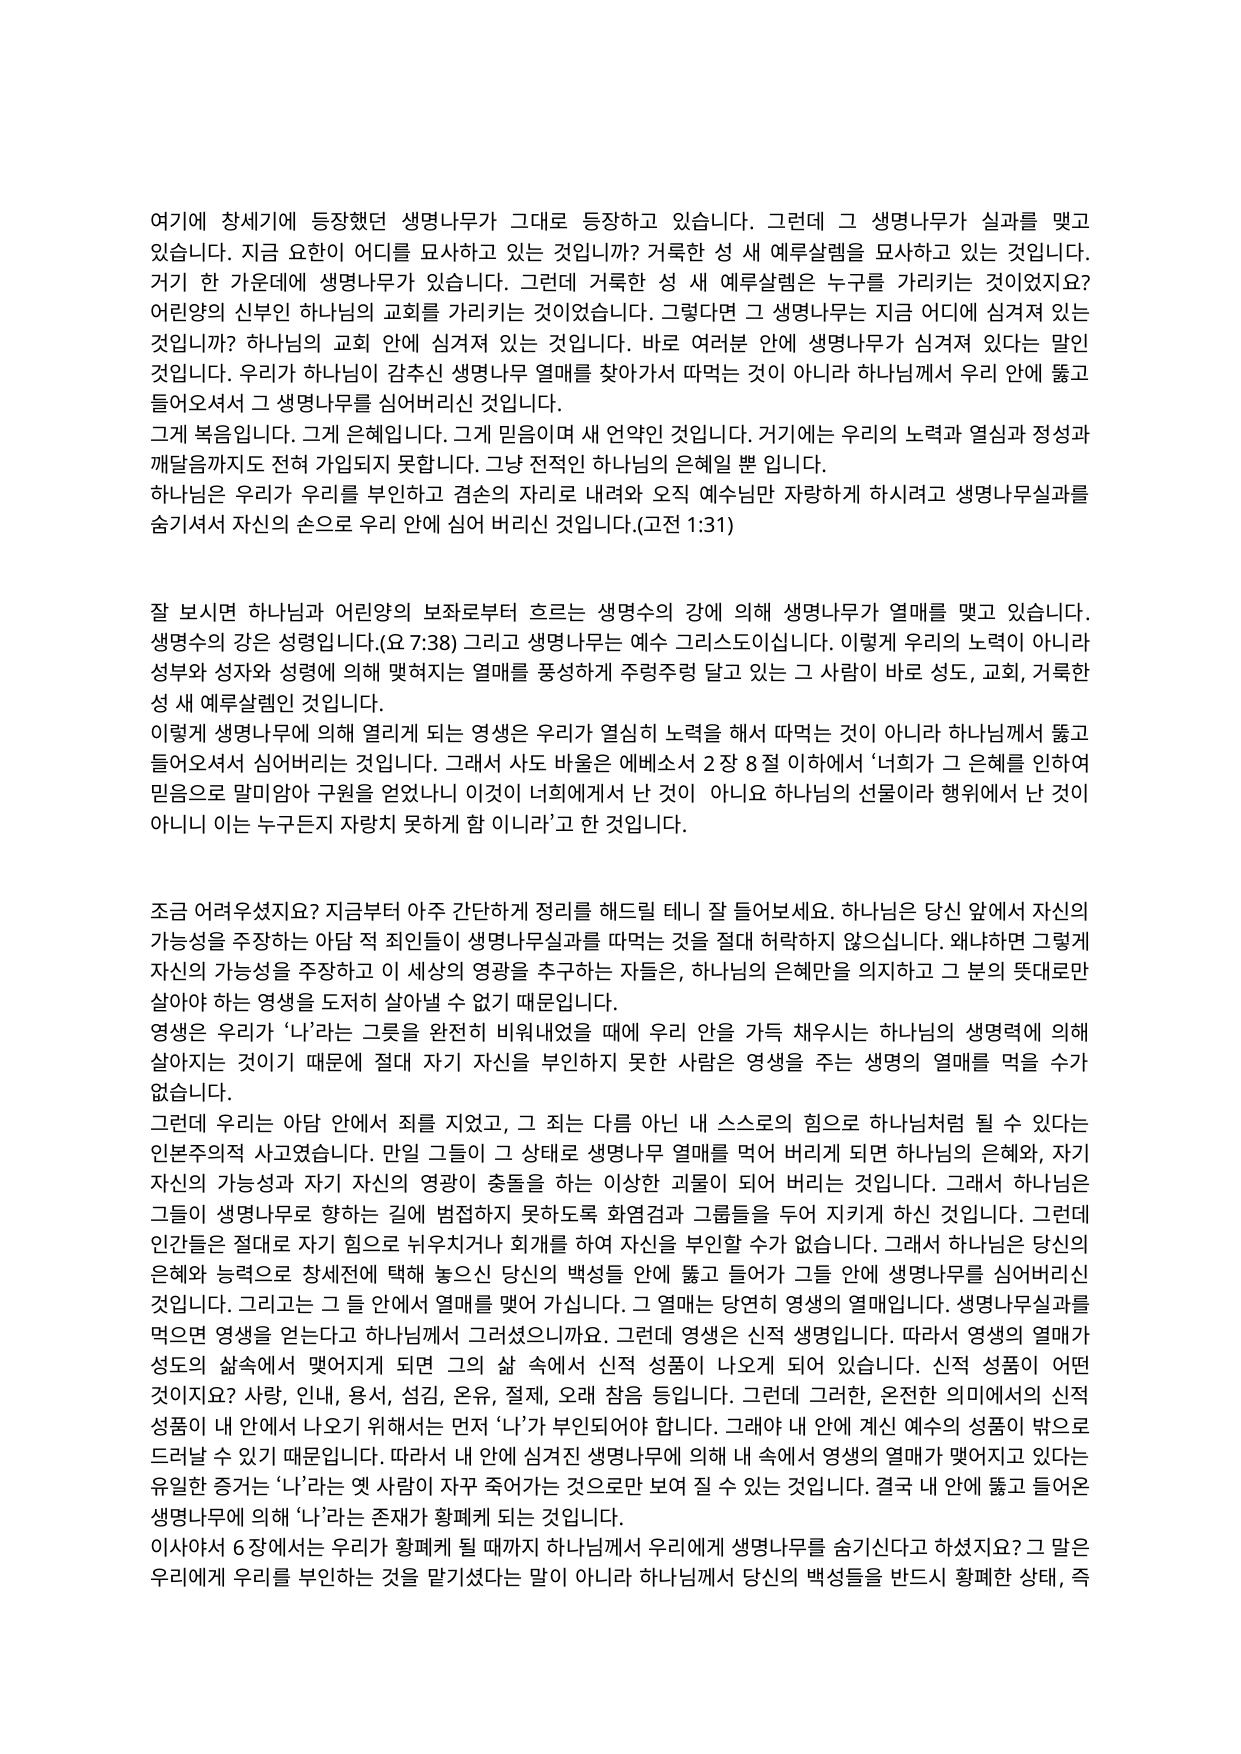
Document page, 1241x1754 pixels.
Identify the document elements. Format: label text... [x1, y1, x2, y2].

text 하나님은 우리가 우리를 부인하고 겸손의 자리로 내려와 오직 예수님만 자랑하게 하시려고 생명나무실과를 숨기셔서 자신의 손으로 우리 안에 심어 버리신 것입니다.(고전1:31) [150, 478, 1090, 539]
text 영생은 우리가 ‘나’라는 그릇을 완전히 비워내었을 때에 우리 안을 가득 채우시는 하나님의 생명력에 의해 살아지는 것이기 때문에 절대 자기 자신을 부인하지 못한 사람은 영생을 주는 생명의 열매를 먹을 수가 없습니다. [150, 1016, 1090, 1107]
text 이렇게 생명나무에 의해 열리게 되는 영생은 우리가 열심히 노력을 해서 따먹는 것이 아니라 하나님께서 뚫고 들어오셔서 심어버리는 것입니다. 그래서 사도 바울은 에베소서 2장 8절 이하에서 ‘너희가 그 은혜를 인하여 믿음으로 말미암아 구원을 얻었나니 이것이 너희에게서 난 것이 아니요 하나님의 선물이라 행위에서 난 것이 아니니 이는 누구든지 자랑치 못하게 함 이니라’고 한 것입니다. [150, 717, 1090, 838]
text 잘 보시면 하나님과 어린양의 보좌로부터 흐르는 생명수의 강에 의해 생명나무가 열매를 맺고 있습니다. 생명수의 강은 성령입니다.(요7:38) 그리고 생명나무는 예수 그리스도이십니다. 이렇게 우리의 노력이 아니라 성부와 성자와 성령에 의해 맺혀지는 열매를 풍성하게 주렁주렁 달고 있는 그 사람이 바로 성도, 교회, 거룩한 성 새 예루살렘인 것입니다. [150, 596, 1090, 717]
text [150, 1531, 1090, 1592]
text 그게 복음입니다. 그게 은혜입니다. 그게 믿음이며 새 언약인 것입니다. 거기에는 우리의 노력과 열심과 정성과 깨달음까지도 전혀 가입되지 못합니다. 그냥 전적인 하나님의 은혜일 뿐 입니다. [150, 418, 1090, 478]
text 여기에 창세기에 등장했던 생명나무가 그대로 등장하고 있습니다. 그런데 그 생명나무가 실과를 맺고 있습니다. 지금 요한이 어디를 묘사하고 있는 것입니까? 거룩한 성 새 예루살렘을 묘사하고 있는 것입니다. 거기 한 가운데에 생명나무가 있습니다. 그런데 거룩한 성 새 예루살렘은 누구를 가리키는 것이었지요? 어린양의 신부인 하나님의 교회를 가리키는 것이었습니다. 그렇다면 그 생명나무는 지금 어디에 심겨져 있는 것입니까? 하나님의 교회 안에 심겨져 있는 것입니다. 바로 여러분 안에 생명나무가 심겨져 있다는 말인 것입니다. 우리가 하나님이 감추신 생명나무 열매를 찾아가서 따먹는 것이 아니라 하나님께서 우리 안에 뚫고 들어오셔서 그 생명나무를 심어버리신 것입니다. [150, 206, 1090, 418]
text 그런데 우리는 아담 안에서 죄를 지었고, 그 죄는 다름 아닌 내 스스로의 힘으로 하나님처럼 될 수 있다는 인본주의적 사고였습니다. 만일 그들이 그 상태로 생명나무 열매를 먹어 버리게 되면 하나님의 은혜와, 자기 자신의 가능성과 자기 자신의 영광이 충돌을 하는 이상한 괴물이 되어 버리는 것입니다. 그래서 하나님은 그들이 생명나무로 향하는 길에 범접하지 못하도록 화염검과 그룹들을 두어 지키게 하신 것입니다. 그런데 인간들은 절대로 자기 힘으로 뉘우치거나 회개를 하여 자신을 부인할 수가 없습니다. 그래서 하나님은 당신의 은혜와 능력으로 창세전에 택해 놓으신 당신의 백성들 안에 뚫고 들어가 그들 안에 생명나무를 심어버리신 것입니다. 그리고는 그 들 안에서 열매를 맺어 가십니다. 그 열매는 당연히 영생의 열매입니다. 생명나무실과를 먹으면 영생을 얻는다고 하나님께서 그러셨으니까요. 그런데 영생은 신적 생명입니다. 따라서 영생의 열매가 성도의 삶속에서 맺어지게 되면 그의 삶 속에서 신적 성품이 나오게 되어 있습니다. 신적 성품이 어떤 것이지요? 사랑, 인내, 용서, 섬김, 온유, 절제, 오래 참음 등입니다. 그런데 그러한, 온전한 의미에서의 신적 성품이 내 안에서 나오기 위해서는 먼저 ‘나’가 부인되어야 합니다. 그래야 내 안에 계신 예수의 성품이 밖으로 드러날 수 있기 때문입니다. 따라서 내 안에 심겨진 생명나무에 의해 내 속에서 영생의 열매가 맺어지고 있다는 유일한 증거는 ‘나’라는 옛 사람이 자꾸 죽어가는 것으로만 보여 질 수 있는 것입니다. 결국 내 안에 뚫고 들어온 생명나무에 의해 ‘나’라는 존재가 황폐케 되는 것입니다. [150, 1107, 1090, 1531]
text 조금 어려우셨지요? 지금부터 아주 간단하게 정리를 해드릴 테니 잘 들어보세요. 하나님은 당신 앞에서 자신의 가능성을 주장하는 아담 적 죄인들이 생명나무실과를 따먹는 것을 절대 허락하지 않으십니다. 왜냐하면 그렇게 자신의 가능성을 주장하고 이 세상의 영광을 추구하는 자들은, 하나님의 은혜만을 의지하고 그 분의 뜻대로만 살아야 하는 영생을 도저히 살아낼 수 없기 때문입니다. [150, 895, 1090, 1016]
